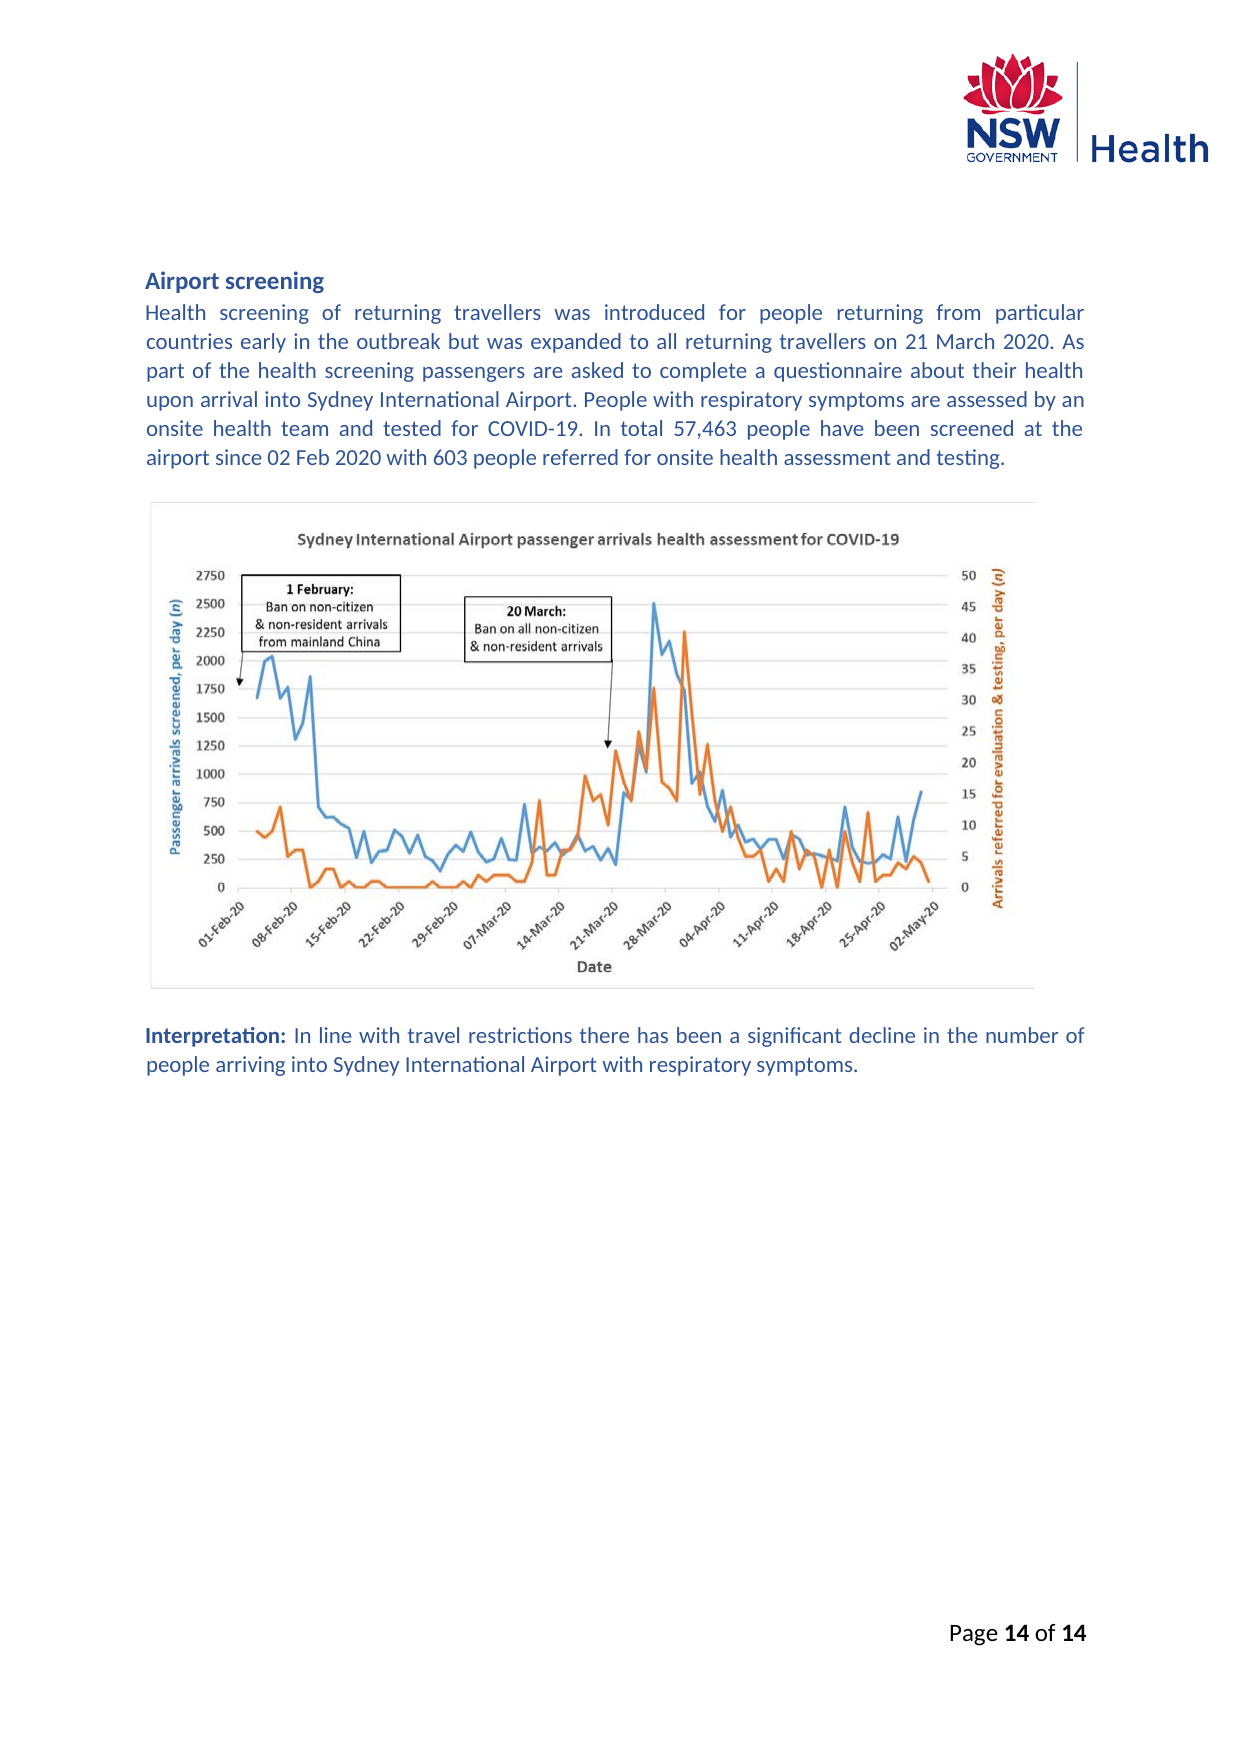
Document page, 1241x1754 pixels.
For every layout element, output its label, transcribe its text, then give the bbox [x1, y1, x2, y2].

text Health screening of returning travellers was introduced for people returning from particular countries early in the outbreak but was expanded to all returning travellers on 21 March 2020. As part of the health screening passengers are asked to complete a questionnaire about their health upon arrival into Sydney International Airport. People with respiratory symptoms are assessed by an onsite health team and tested for COVID-19. In total 57,463 people have been screened at the airport since 02 Feb 2020 with 603 people referred for onsite health assessment and testing. [145, 298, 1086, 471]
picture [960, 51, 1209, 164]
picture [150, 502, 1035, 989]
text Interpretation: In line with travel restrictions there has been a significant decline in the number of people arriving into Sydney International Airport with respiratory symptoms. [145, 1021, 1086, 1078]
subtitle Airport screening [145, 265, 1085, 296]
